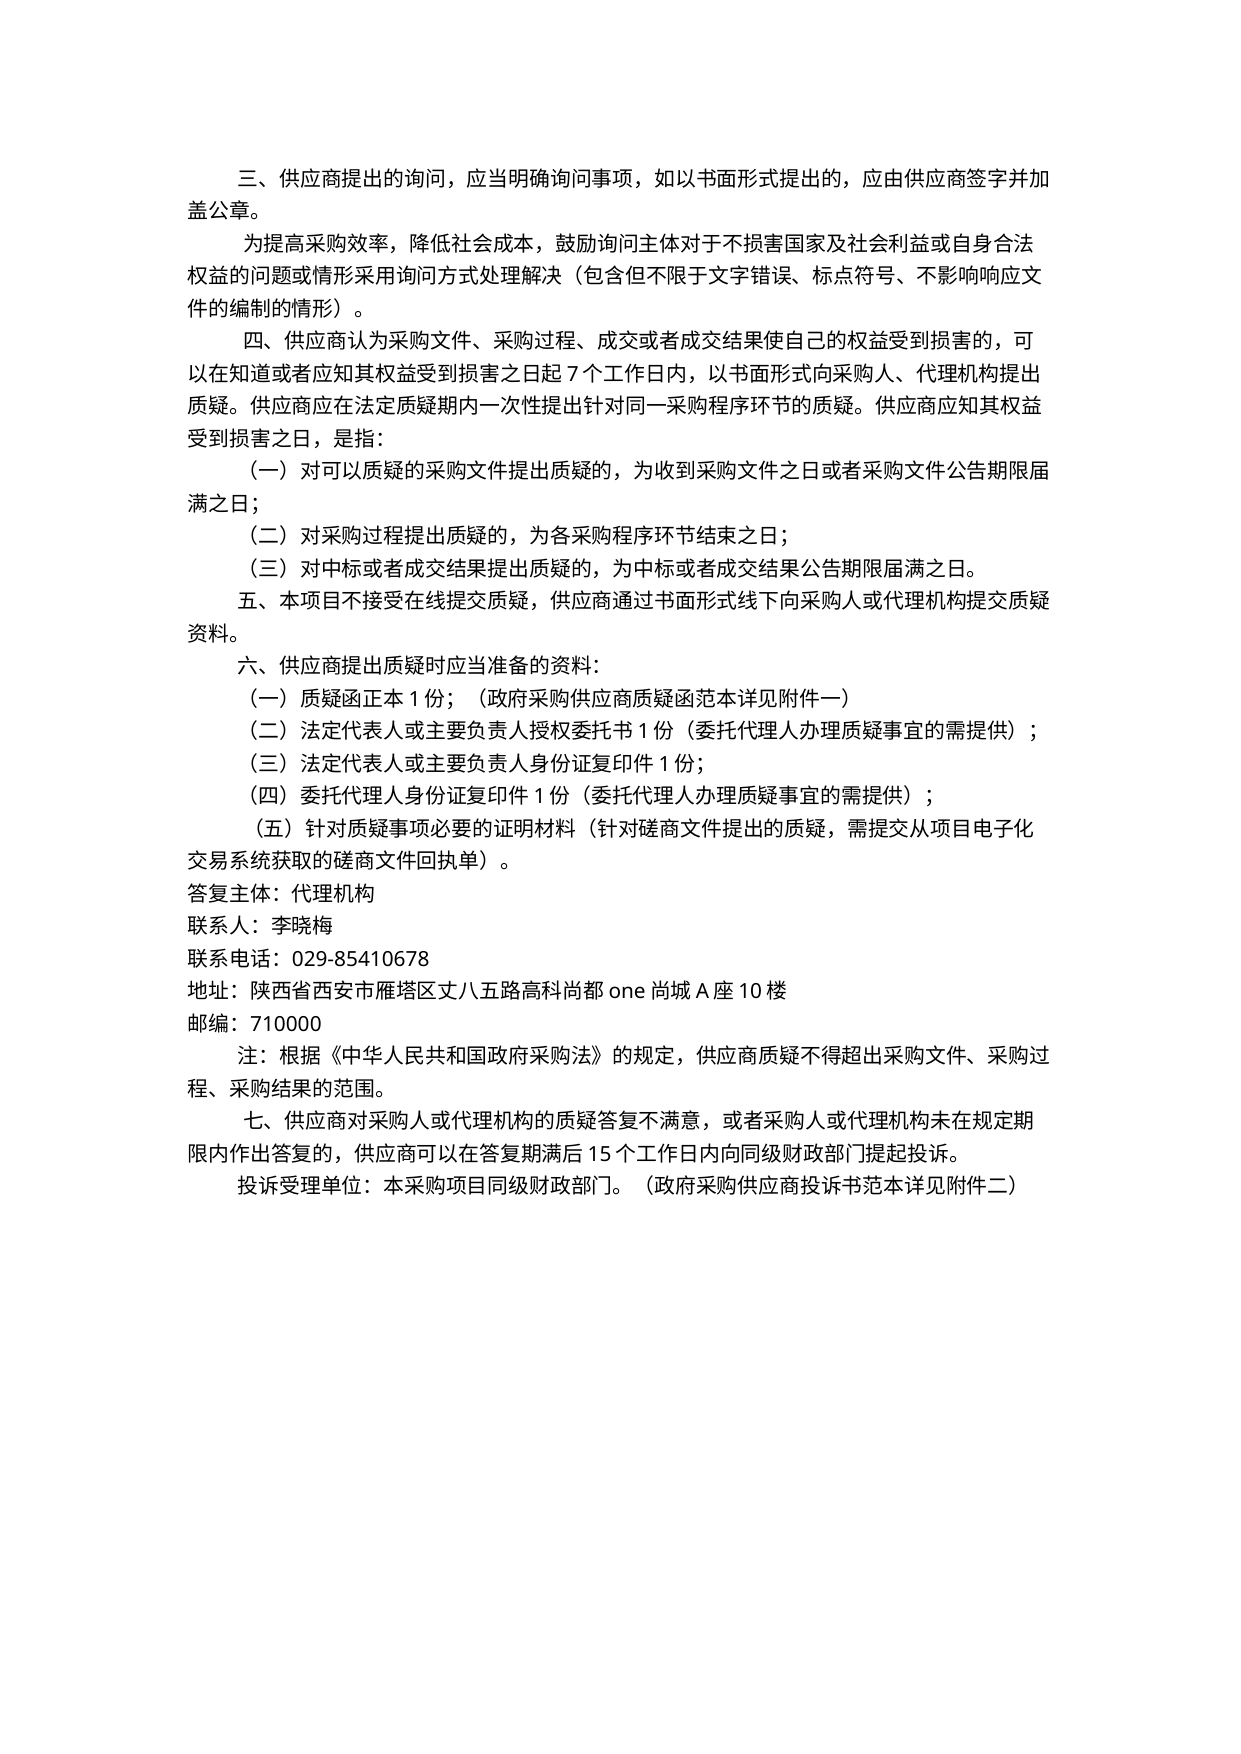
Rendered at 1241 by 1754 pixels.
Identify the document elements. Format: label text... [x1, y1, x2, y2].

text （四）委托代理人身份证复印件1份（委托代理人办理质疑事宜的需提供）； [187, 779, 1053, 812]
text 三、供应商提出的询问，应当明确询问事项，如以书面形式提出的，应由供应商签字并加盖公章。 [187, 162, 1053, 227]
text 投诉受理单位：本采购项目同级财政部门。（政府采购供应商投诉书范本详见附件二） [187, 1169, 1053, 1202]
text （五）针对质疑事项必要的证明材料（针对磋商文件提出的质疑，需提交从项目电子化交易系统获取的磋商文件回执单）。 [187, 812, 1053, 877]
text （二）法定代表人或主要负责人授权委托书1份（委托代理人办理质疑事宜的需提供）； [187, 714, 1053, 747]
text 邮编：710000 [187, 1007, 1053, 1039]
text 为提高采购效率，降低社会成本，鼓励询问主体对于不损害国家及社会利益或自身合法权益的问题或情形采用询问方式处理解决（包含但不限于文字错误、标点符号、不影响响应文件的编制的情形）。 [187, 227, 1053, 324]
text 答复主体：代理机构 [187, 877, 1053, 909]
text 地址：陕西省西安市雁塔区丈八五路高科尚都one尚城A座10楼 [187, 974, 1053, 1007]
text （三）法定代表人或主要负责人身份证复印件1份； [187, 747, 1053, 779]
text （三）对中标或者成交结果提出质疑的，为中标或者成交结果公告期限届满之日。 [187, 552, 1053, 584]
text （二）对采购过程提出质疑的，为各采购程序环节结束之日； [187, 519, 1053, 552]
text （一）质疑函正本1份；（政府采购供应商质疑函范本详见附件一） [187, 682, 1053, 714]
text 六、供应商提出质疑时应当准备的资料： [187, 649, 1053, 682]
text 注：根据《中华人民共和国政府采购法》的规定，供应商质疑不得超出采购文件、采购过程、采购结果的范围。 [187, 1039, 1053, 1104]
text 联系电话：029-85410678 [187, 942, 1053, 974]
text （一）对可以质疑的采购文件提出质疑的，为收到采购文件之日或者采购文件公告期限届满之日； [187, 454, 1053, 519]
text 联系人：李晓梅 [187, 909, 1053, 942]
text 五、本项目不接受在线提交质疑，供应商通过书面形式线下向采购人或代理机构提交质疑资料。 [187, 584, 1053, 649]
text 四、供应商认为采购文件、采购过程、成交或者成交结果使自己的权益受到损害的，可以在知道或者应知其权益受到损害之日起7个工作日内，以书面形式向采购人、代理机构提出质疑。供应商应在法定质疑期内一次性提出针对同一采购程序环节的质疑。供应商应知其权益受到损害之日，是指： [187, 324, 1053, 454]
text 七、供应商对采购人或代理机构的质疑答复不满意，或者采购人或代理机构未在规定期限内作出答复的，供应商可以在答复期满后15个工作日内向同级财政部门提起投诉。 [187, 1104, 1053, 1169]
